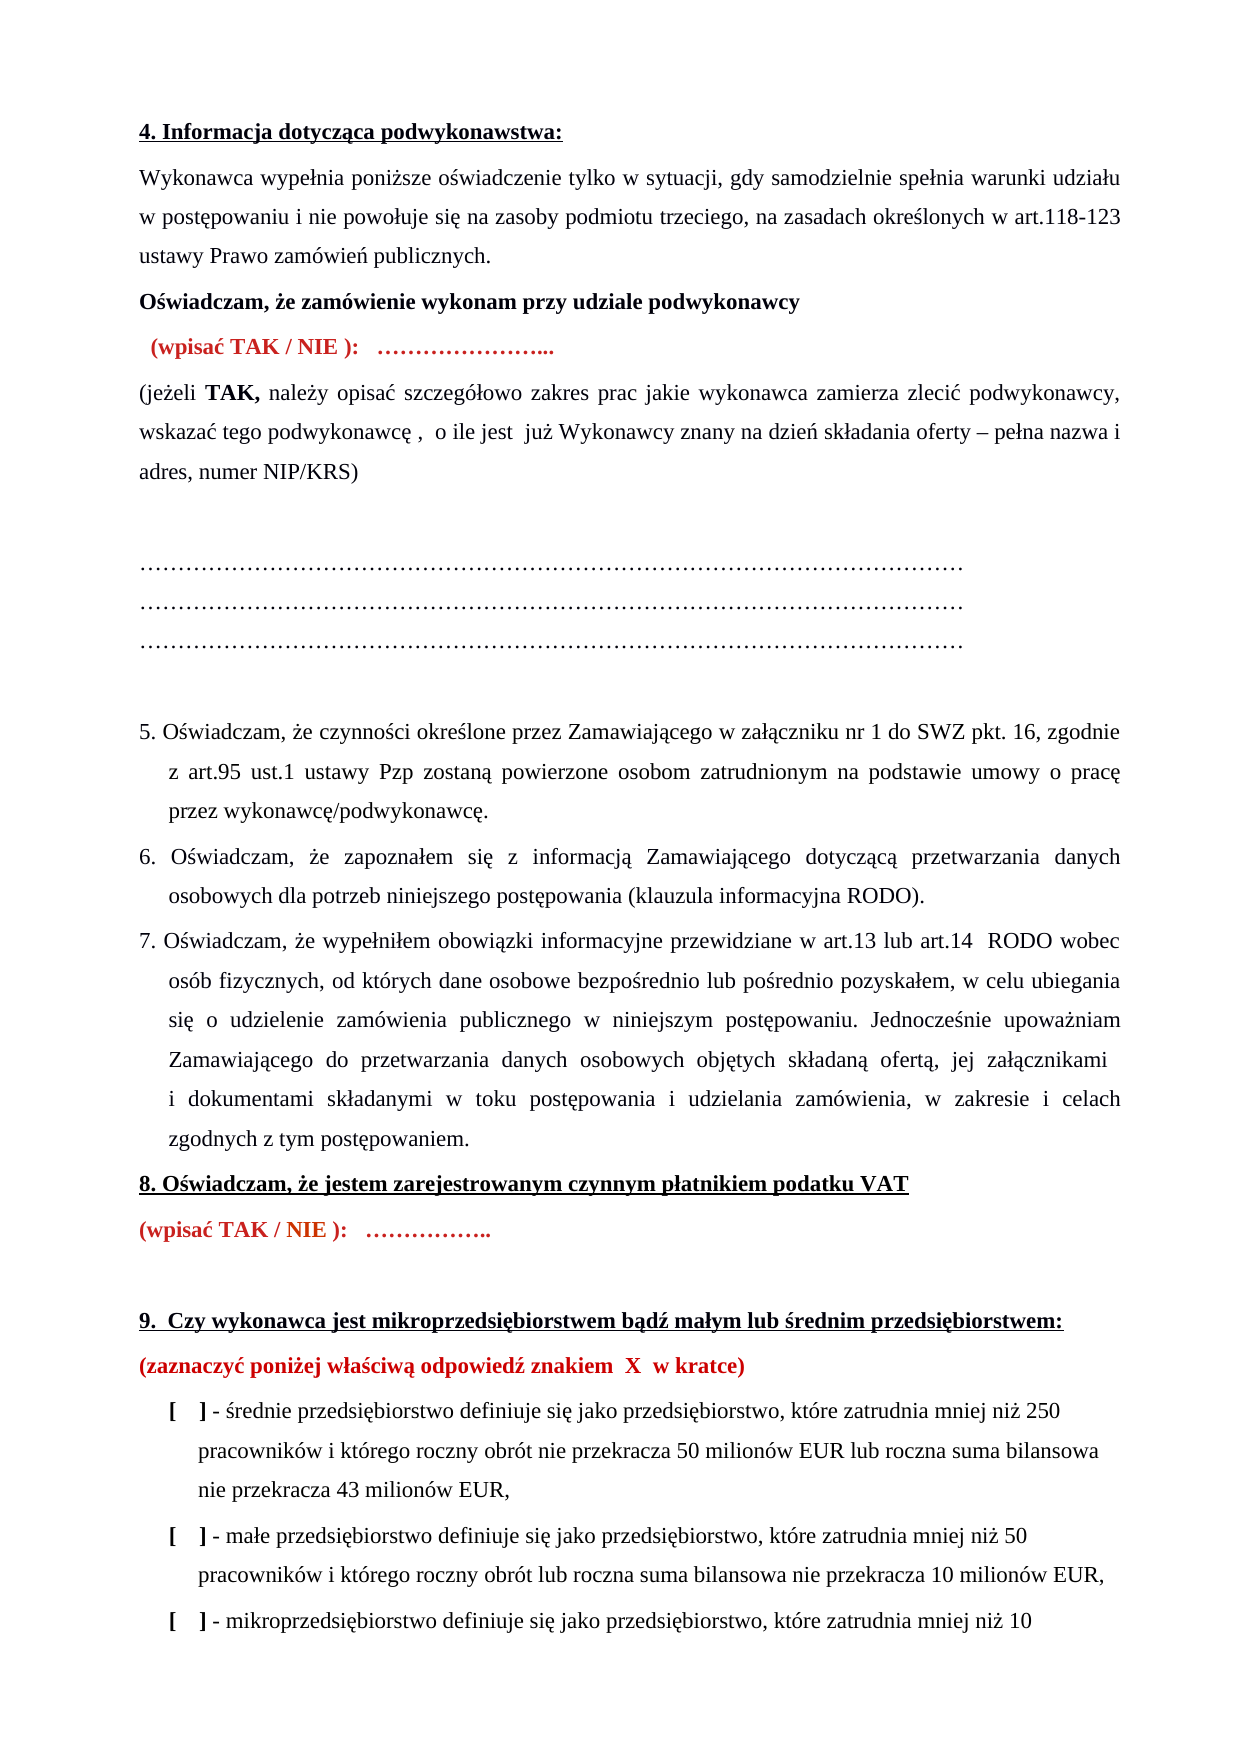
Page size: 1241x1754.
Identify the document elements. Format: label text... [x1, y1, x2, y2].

text ……………………………………………………………………………………………… [139, 588, 1122, 614]
text (wpisać TAK / NIE ): …………….. [139, 1216, 1122, 1242]
list Wykonawca wypełnia poniższe oświadczenie tylko w sytuacji, gdy samodzielnie spełnia warunki udziału w postępowaniu i nie powołuje się na zasoby podmiotu trzeciego, na zasadach określonych w art.118-123 ustawy Prawo zamówień publicznych. [139, 163, 1122, 269]
text (zaznaczyć poniżej właściwą odpowiedź znakiem X w kratce) [139, 1352, 1122, 1378]
list 6. Oświadczam, że zapoznałem się z informacją Zamawiającego dotyczącą przetwarzania danych osobowych dla potrzeb niniejszego postępowania (klauzula informacyjna RODO). [139, 843, 1122, 908]
text (jeżeli TAK, należy opisać szczegółowo zakres prac jakie wykonawca zamierza zlecić podwykonawcy, wskazać tego podwykonawcę , o ile jest już Wykonawcy znany na dzień składania oferty – pełna nazwa i adres, numer NIP/KRS) [139, 379, 1122, 484]
list Oświadczam, że zamówienie wykonam przy udziale podwykonawcy [139, 288, 1122, 314]
list 5. Oświadczam, że czynności określone przez Zamawiającego w załączniku nr 1 do SWZ pkt. 16, zgodnie z art.95 ust.1 ustawy Pzp zostaną powierzone osobom zatrudnionym na podstawie umowy o pracę przez wykonawcę/podwykonawcę. [139, 718, 1122, 824]
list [168, 1607, 1122, 1633]
text 9. Czy wykonawca jest mikroprzedsiębiorstwem bądź małym lub średnim przedsiębiorstwem: [139, 1307, 1122, 1333]
list [ ] - średnie przedsiębiorstwo definiuje się jako przedsiębiorstwo, które zatrudnia mniej niż 250 pracowników i którego roczny obrót nie przekracza 50 milionów EUR lub roczna suma bilansowa nie przekracza 43 milionów EUR, [168, 1397, 1122, 1503]
list 7. Oświadczam, że wypełniłem obowiązki informacyjne przewidziane w art.13 lub art.14 RODO wobec osób fizycznych, od których dane osobowe bezpośrednio lub pośrednio pozyskałem, w celu ubiegania się o udzielenie zamówienia publicznego w niniejszym postępowaniu. Jednocześnie upoważniam Zamawiającego do przetwarzania danych osobowych objętych składaną ofertą, jej załącznikami i dokumentami składanymi w toku postępowania i udzielania zamówienia, w zakresie i celach zgodnych z tym postępowaniem. [139, 928, 1122, 1151]
list [ ] - małe przedsiębiorstwo definiuje się jako przedsiębiorstwo, które zatrudnia mniej niż 50 pracowników i którego roczny obrót lub roczna suma bilansowa nie przekracza 10 milionów EUR, [168, 1522, 1122, 1588]
text ……………………………………………………………………………………………… [139, 548, 1122, 575]
text 8. Oświadczam, że jestem zarejestrowanym czynnym płatnikiem podatku VAT [139, 1170, 1122, 1197]
list 4. Informacja dotycząca podwykonawstwa: [139, 118, 1122, 144]
list (wpisać TAK / NIE ): …………………... [139, 333, 1122, 360]
text ……………………………………………………………………………………………… [139, 627, 1122, 654]
